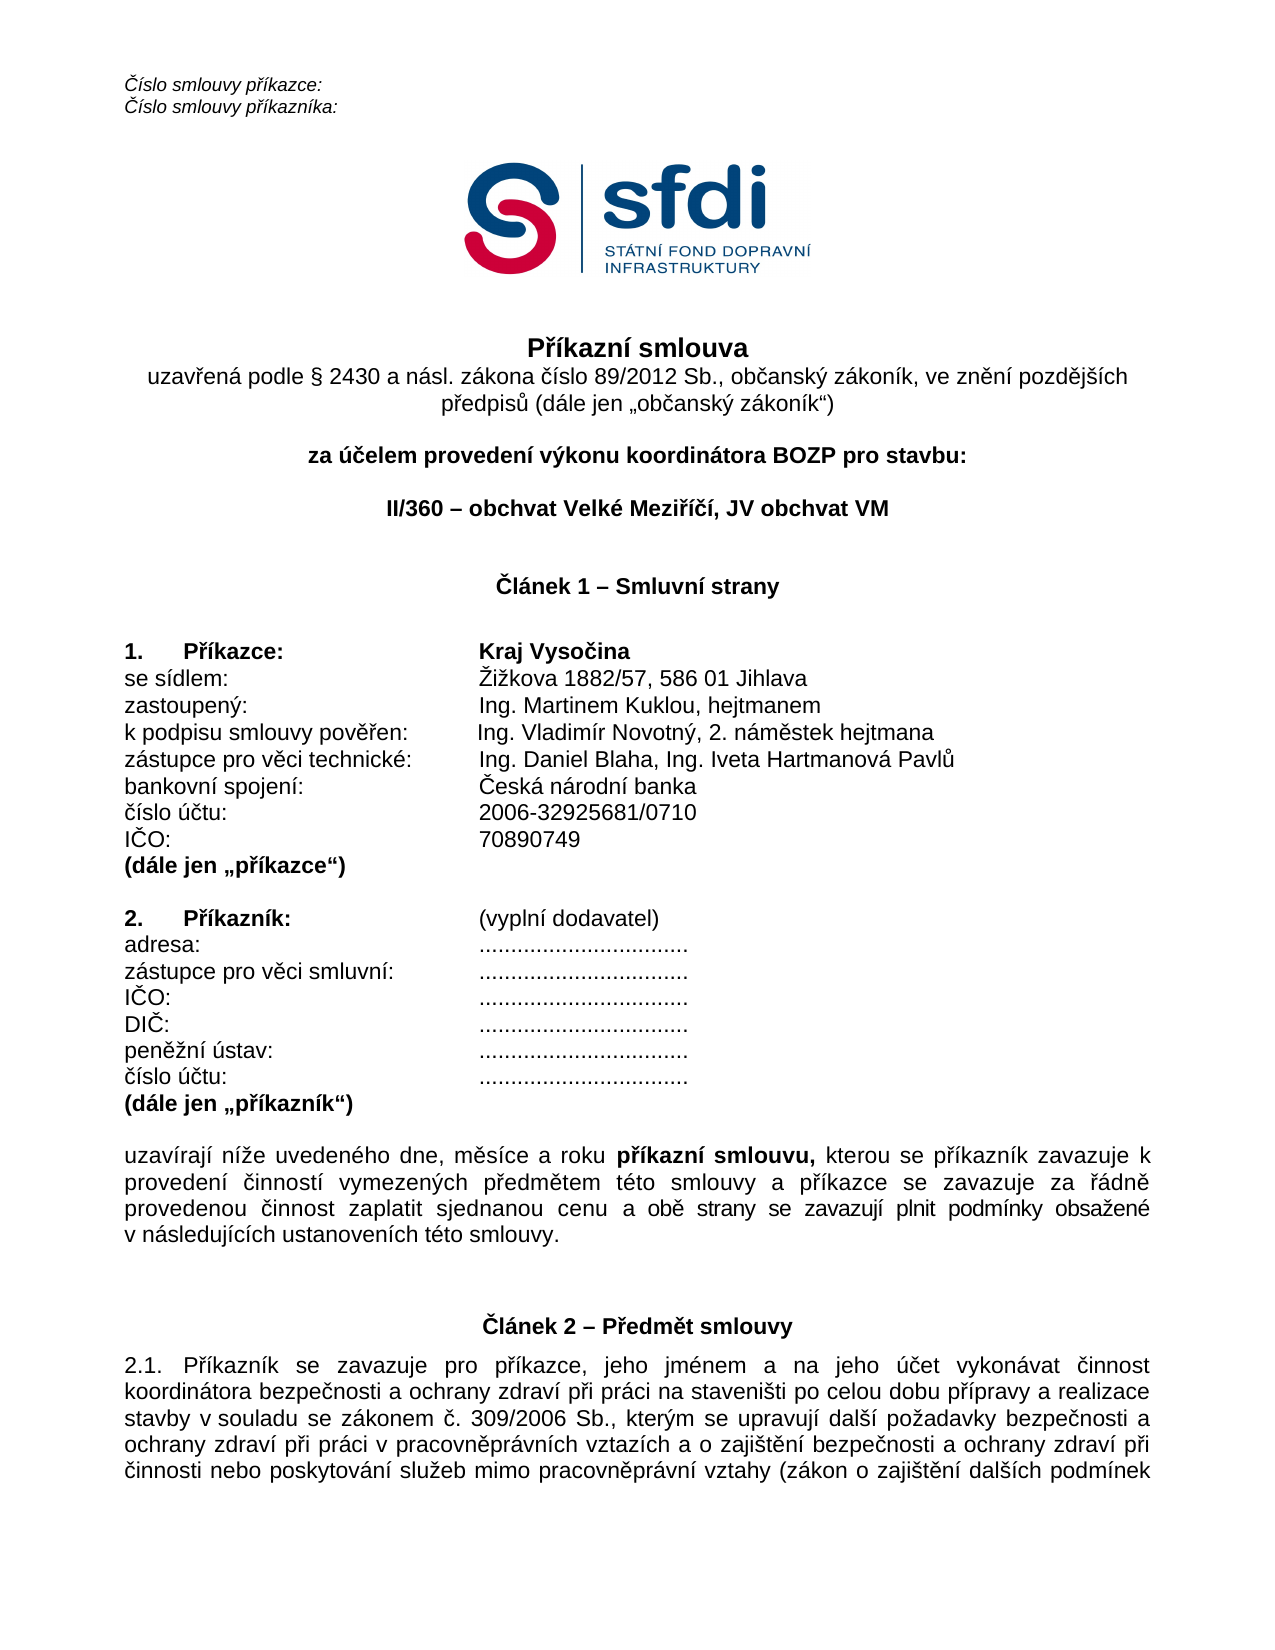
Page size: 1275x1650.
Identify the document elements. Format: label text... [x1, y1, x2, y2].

text Článek 2 – Předmět smlouvy [124, 1313, 1151, 1339]
text DIČ: ................................. [124, 1011, 1151, 1037]
text zástupce pro věci smluvní: ................................. [124, 958, 1151, 984]
text Článek 1 – Smluvní strany [124, 573, 1151, 599]
subtitle Příkazní smlouva [124, 332, 1151, 363]
text (dále jen „příkazce“) [124, 852, 1151, 879]
subtitle číslo účtu: ................................. [124, 1063, 1151, 1089]
text IČO: 70890749 [124, 825, 1151, 852]
text se sídlem: Žižkova 1882/57, 586 01 Jihlava [124, 665, 1151, 692]
text uzavřená podle § 2430 a násl. zákona číslo 89/2012 Sb., občanský zákoník, ve znění pozdějších předpisů (dále jen „občanský zákoník“) [124, 363, 1151, 416]
text IČO: ................................. [124, 984, 1151, 1011]
text zástupce pro věci technické: Ing. Daniel Blaha, Ing. Iveta Hartmanová Pavlů [124, 746, 1151, 773]
text k podpisu smlouvy pověřen: Ing. Vladimír Novotný, 2. náměstek hejtmana [124, 719, 1151, 746]
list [124, 1352, 1151, 1483]
text (dále jen „příkazník“) [124, 1089, 1151, 1116]
text uzavírají níže uvedeného dne, měsíce a roku příkazní smlouvu, kterou se příkazník zavazuje k provedení činností vymezených předmětem této smlouvy a příkazce se zavazuje za řádně provedenou činnost zaplatit sjednanou cenu a obě strany se zavazují plnit podmínky obsažené v následujících ustanoveních této smlouvy. [124, 1142, 1151, 1248]
picture [464, 160, 811, 277]
text zastoupený: Ing. Martinem Kuklou, hejtmanem [124, 692, 1151, 719]
text adresa: ................................. [124, 931, 1151, 958]
list Příkazník: (vyplní dodavatel) [124, 905, 1151, 931]
list Příkazce: Kraj Vysočina [124, 638, 1151, 665]
text bankovní spojení: Česká národní banka [124, 773, 1151, 799]
subtitle peněžní ústav: ................................. [124, 1037, 1151, 1063]
text číslo účtu: 2006-32925681/0710 [124, 799, 1151, 825]
text II/360 – obchvat Velké Meziříčí, JV obchvat VM [124, 495, 1151, 521]
text za účelem provedení výkonu koordinátora BOZP pro stavbu: [124, 442, 1151, 469]
